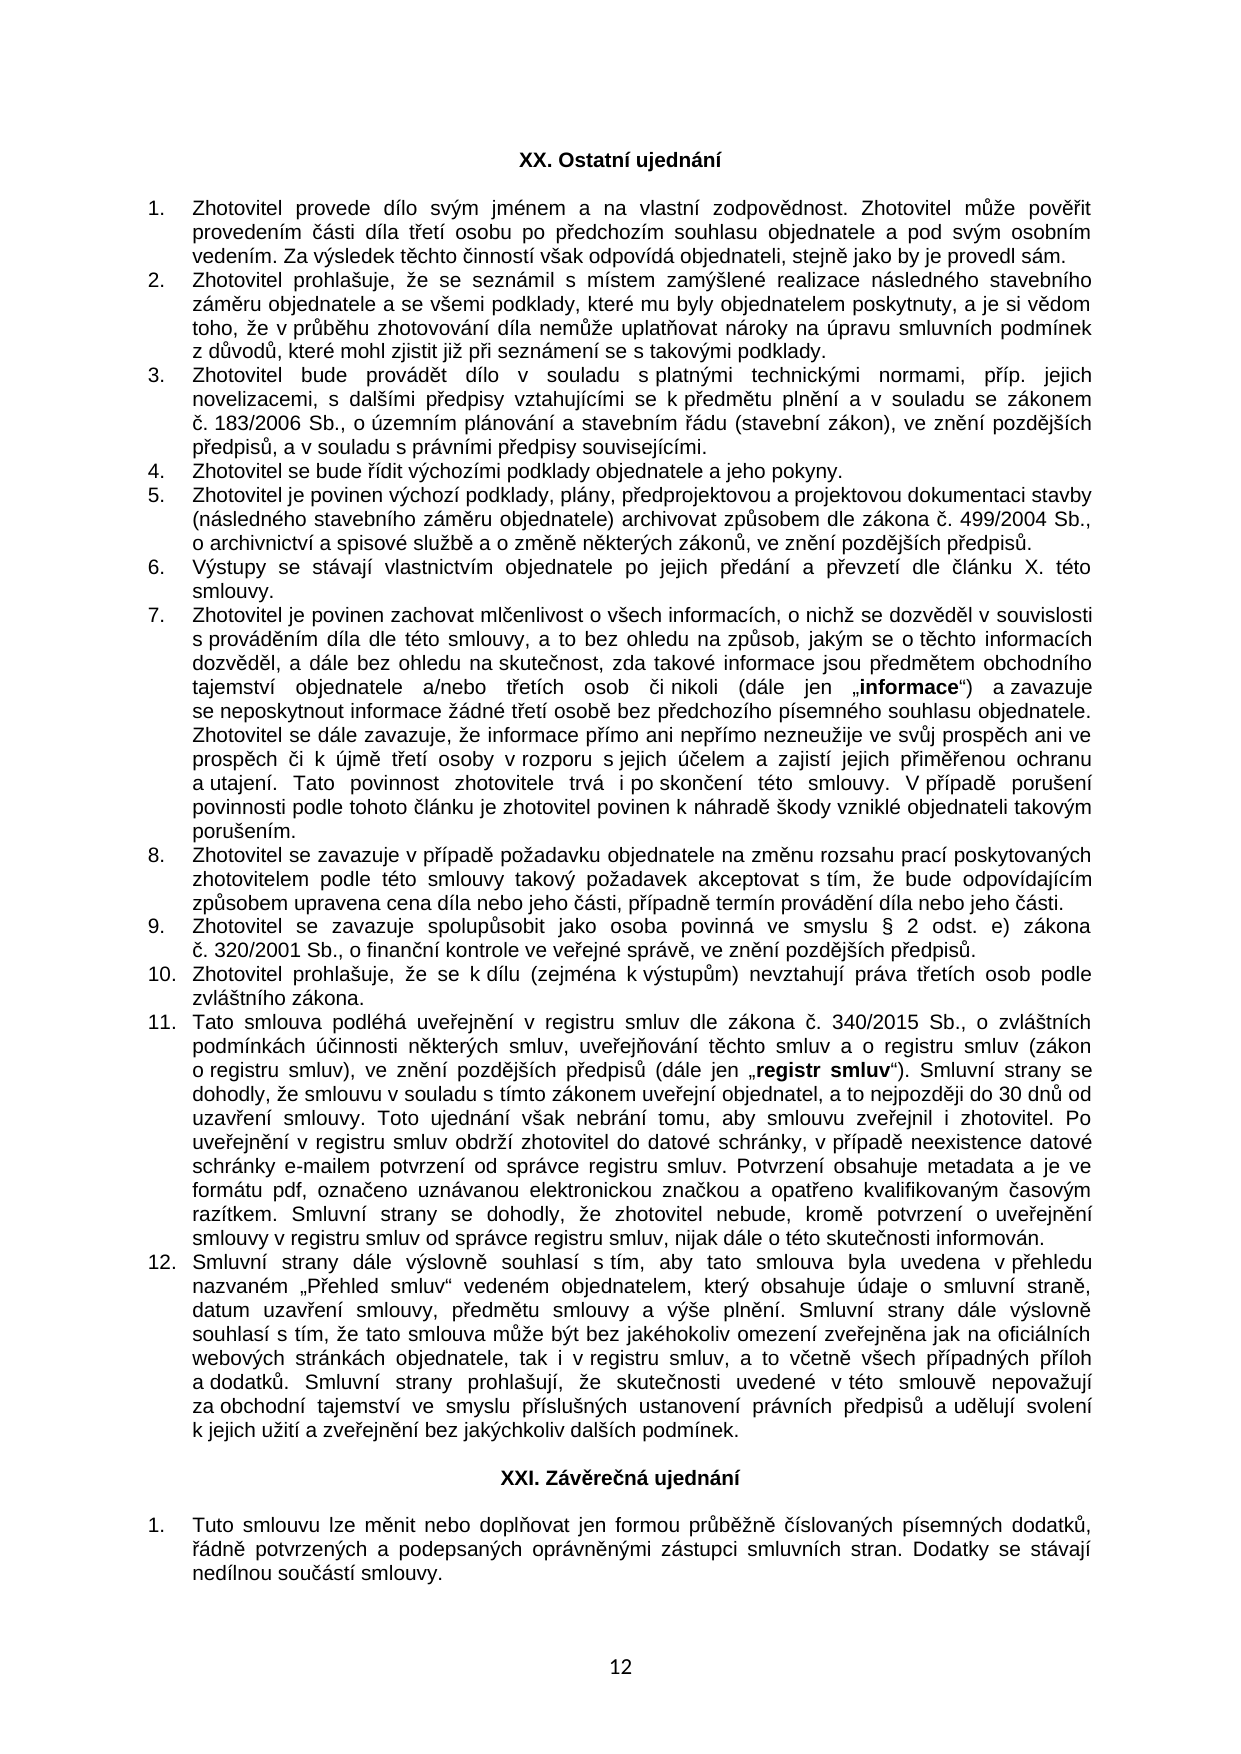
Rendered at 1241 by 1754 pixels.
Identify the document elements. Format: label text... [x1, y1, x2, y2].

list Zhotovitel se zavazuje v případě požadavku objednatele na změnu rozsahu prací poskytovaných zhotovitelem podle této smlouvy takový požadavek akceptovat s tím, že bude odpovídajícím způsobem upravena cena díla nebo jeho části, případně termín provádění díla nebo jeho části. [148, 842, 1092, 914]
list Výstupy se stávají vlastnictvím objednatele po jejich předání a převzetí dle článku X. této smlouvy. [148, 555, 1092, 603]
list Zhotovitel se bude řídit výchozími podklady objednatele a jeho pokyny. [148, 459, 1092, 483]
list Tato smlouva podléhá uveřejnění v registru smluv dle zákona č. 340/2015 Sb., o zvláštních podmínkách účinnosti některých smluv, uveřejňování těchto smluv a o registru smluv (zákon o registru smluv), ve znění pozdějších předpisů (dále jen „registr smluv“). Smluvní strany se dohodly, že smlouvu v souladu s tímto zákonem uveřejní objednatel, a to nejpozději do 30 dnů od uzavření smlouvy. Toto ujednání však nebrání tomu, aby smlouvu zveřejnil i zhotovitel. Po uveřejnění v registru smluv obdrží zhotovitel do datové schránky, v případě neexistence datové schránky e-mailem potvrzení od správce registru smluv. Potvrzení obsahuje metadata a je ve formátu pdf, označeno uznávanou elektronickou značkou a opatřeno kvalifikovaným časovým razítkem. Smluvní strany se dohodly, že zhotovitel nebude, kromě potvrzení o uveřejnění smlouvy v registru smluv od správce registru smluv, nijak dále o této skutečnosti informován. [148, 1010, 1092, 1250]
text XXI. Závěrečná ujednání [148, 1465, 1092, 1489]
list Zhotovitel provede dílo svým jménem a na vlastní zodpovědnost. Zhotovitel může pověřit provedením části díla třetí osobu po předchozím souhlasu objednatele a pod svým osobním vedením. Za výsledek těchto činností však odpovídá objednateli, stejně jako by je provedl sám. [148, 196, 1092, 267]
list Smluvní strany dále výslovně souhlasí s tím, aby tato smlouva byla uvedena v přehledu nazvaném „Přehled smluv“ vedeném objednatelem, který obsahuje údaje o smluvní straně, datum uzavření smlouvy, předmětu smlouvy a výše plnění. Smluvní strany dále výslovně souhlasí s tím, že tato smlouva může být bez jakéhokoliv omezení zveřejněna jak na oficiálních webových stránkách objednatele, tak i v registru smluv, a to včetně všech případných příloh a dodatků. Smluvní strany prohlašují, že skutečnosti uvedené v této smlouvě nepovažují za obchodní tajemství ve smyslu příslušných ustanovení právních předpisů a udělují svolení k jejich užití a zveřejnění bez jakýchkoliv dalších podmínek. [148, 1250, 1092, 1441]
list Zhotovitel prohlašuje, že se k dílu (zejména k výstupům) nevztahují práva třetích osob podle zvláštního zákona. [148, 962, 1092, 1010]
list Zhotovitel je povinen zachovat mlčenlivost o všech informacích, o nichž se dozvěděl v souvislosti s prováděním díla dle této smlouvy, a to bez ohledu na způsob, jakým se o těchto informacích dozvěděl, a dále bez ohledu na skutečnost, zda takové informace jsou předmětem obchodního tajemství objednatele a/nebo třetích osob či nikoli (dále jen „informace“) a zavazuje se neposkytnout informace žádné třetí osobě bez předchozího písemného souhlasu objednatele. Zhotovitel se dále zavazuje, že informace přímo ani nepřímo nezneužije ve svůj prospěch ani ve prospěch či k újmě třetí osoby v rozporu s jejich účelem a zajistí jejich přiměřenou ochranu a utajení. Tato povinnost zhotovitele trvá i po skončení této smlouvy. V případě porušení povinnosti podle tohoto článku je zhotovitel povinen k náhradě škody vzniklé objednateli takovým porušením. [148, 603, 1092, 842]
list Tuto smlouvu lze měnit nebo doplňovat jen formou průběžně číslovaných písemných dodatků, řádně potvrzených a podepsaných oprávněnými zástupci smluvních stran. Dodatky se stávají nedílnou součástí smlouvy. [148, 1513, 1092, 1585]
list Zhotovitel bude provádět dílo v souladu s platnými technickými normami, příp. jejich novelizacemi, s dalšími předpisy vztahujícími se k předmětu plnění a v souladu se zákonem č. 183/2006 Sb., o územním plánování a stavebním řádu (stavební zákon), ve znění pozdějších předpisů, a v souladu s právními předpisy souvisejícími. [148, 363, 1092, 459]
list Zhotovitel prohlašuje, že se seznámil s místem zamýšlené realizace následného stavebního záměru objednatele a se všemi podklady, které mu byly objednatelem poskytnuty, a je si vědom toho, že v průběhu zhotovování díla nemůže uplatňovat nároky na úpravu smluvních podmínek z důvodů, které mohl zjistit již při seznámení se s takovými podklady. [148, 267, 1092, 363]
list Zhotovitel je povinen výchozí podklady, plány, předprojektovou a projektovou dokumentaci stavby (následného stavebního záměru objednatele) archivovat způsobem dle zákona č. 499/2004 Sb., o archivnictví a spisové službě a o změně některých zákonů, ve znění pozdějších předpisů. [148, 483, 1092, 555]
list Zhotovitel se zavazuje spolupůsobit jako osoba povinná ve smyslu § 2 odst. e) zákona č. 320/2001 Sb., o finanční kontrole ve veřejné správě, ve znění pozdějších předpisů. [148, 914, 1092, 962]
text XX. Ostatní ujednání [148, 148, 1092, 172]
